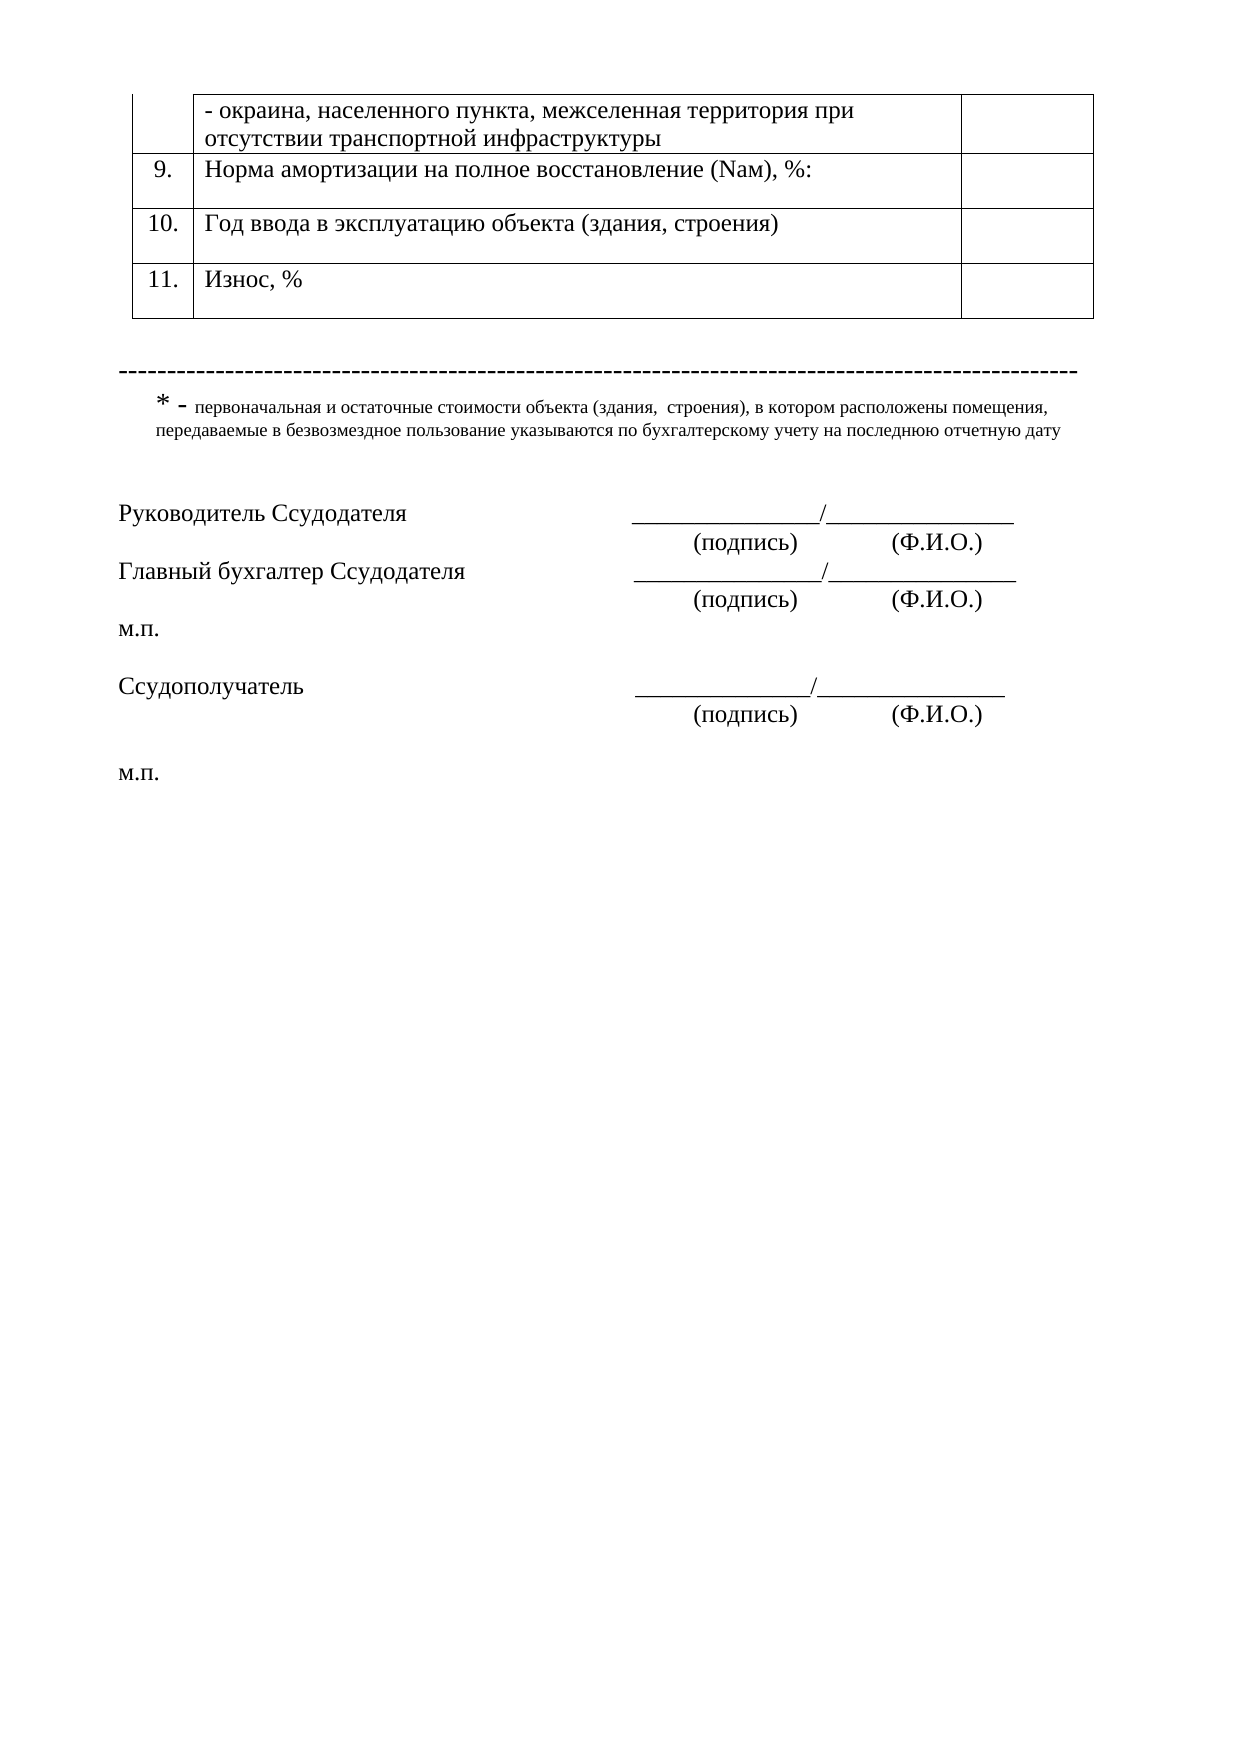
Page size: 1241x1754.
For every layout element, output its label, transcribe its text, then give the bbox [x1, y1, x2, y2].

text (подпись) (Ф.И.О.) [118, 584, 1152, 613]
table_cell Норма амортизации на полное восстановление (Nам), %: [194, 154, 961, 207]
table_cell 10. [133, 209, 193, 263]
text Ссудополучатель ______________/_______________ [118, 671, 1152, 699]
table_cell [962, 209, 1093, 263]
text м.п. [118, 757, 1152, 786]
table_cell [962, 264, 1093, 318]
table_cell [962, 95, 1093, 153]
table_cell 9. [133, 154, 193, 207]
text м.п. [118, 613, 1152, 642]
table_cell [962, 154, 1093, 207]
text (подпись) (Ф.И.О.) [118, 699, 1152, 728]
text (подпись) (Ф.И.О.) [118, 527, 1152, 556]
table_cell 11. [133, 264, 193, 318]
table_cell - окраина, населенного пункта, межселенная территория при отсутствии транспортной инфраструктуры [194, 95, 961, 153]
text --------------------------------------------------------------------------------------------------- [118, 352, 1152, 386]
text Главный бухгалтер Ссудодателя _______________/_______________ [118, 556, 1152, 584]
table_cell Год ввода в эксплуатацию объекта (здания, строения) [194, 209, 961, 263]
text * - первоначальная и остаточные стоимости объекта (здания, строения), в котором расположены помещения, передаваемые в безвозмездное пользование указываются по бухгалтерскому учету на последнюю отчетную дату [156, 386, 1152, 441]
table_cell Износ, % [194, 264, 961, 318]
text Руководитель Ссудодателя _______________/_______________ [118, 498, 1152, 527]
